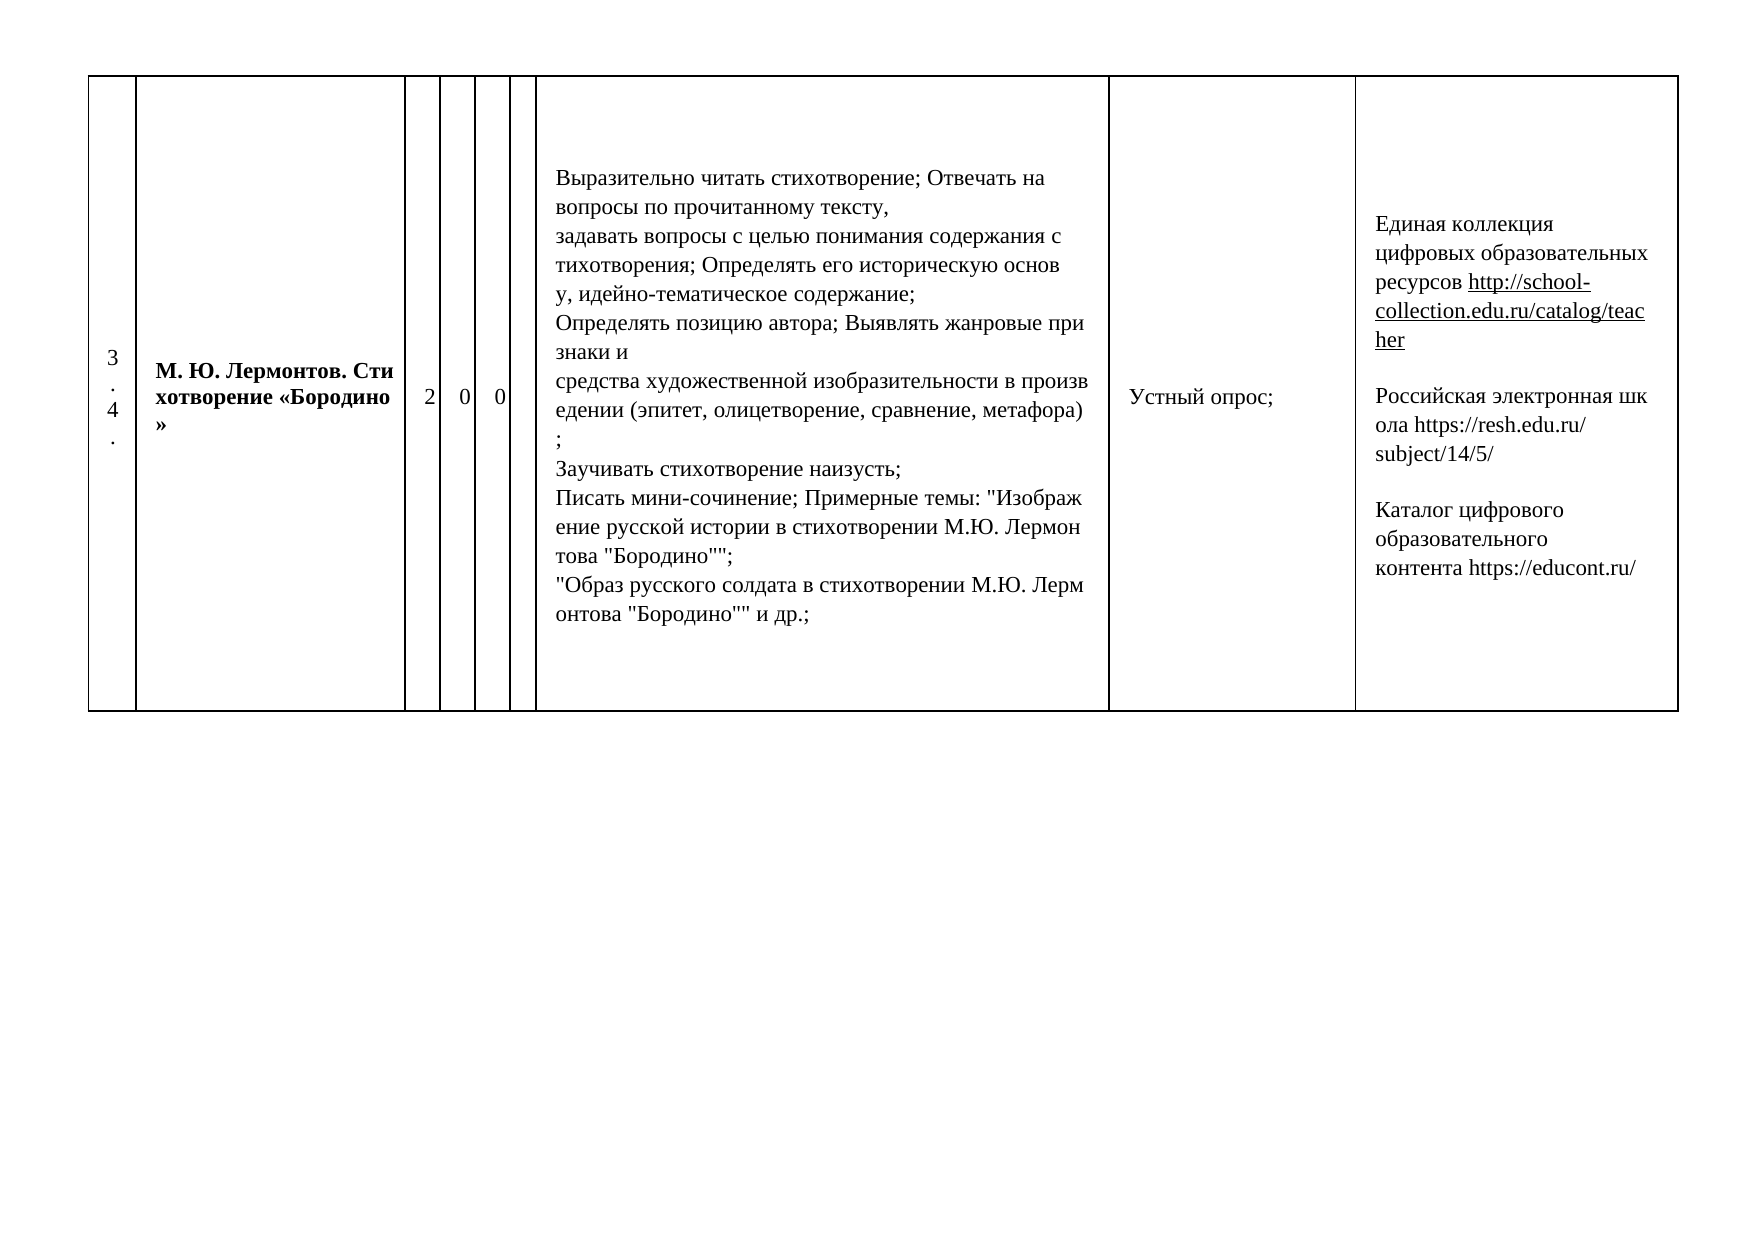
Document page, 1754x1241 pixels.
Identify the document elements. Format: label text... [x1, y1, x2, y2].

table_header 0 [441, 77, 474, 710]
table_header Выразительно читать стихотворение; Отвечать на вопросы по прочитанному тексту, задавать вопросы с целью понимания содержания стихотворения; Определять его историческую основу, идейно-тематическое содержание; Определять позицию автора; Выявлять жанровые признаки и средства художественной изобразительности в произведении (эпитет, олицетворение, сравнение, метафора); Заучивать стихотворение наизусть; Писать мини-сочинение; Примерные темы: "Изображение русской истории в стихотворении М.Ю. Лермонтова "Бородино""; "Образ русского солдата в стихотворении М.Ю. Лермонтова "Бородино"" и др.; [537, 77, 1108, 710]
table_header 3.4. [89, 77, 135, 710]
table_header М. Ю. Лермонтов. Стихотворение «Бородино» [137, 77, 404, 710]
table_header 2 [406, 77, 439, 710]
table_header 0 [476, 77, 509, 710]
table_header Единая коллекция цифровых образовательных ресурсов http://school-collection.edu.ru/catalog/teacher Российская электронная школа https://resh.edu.ru/subject/14/5/ Каталог цифрового образовательного контента https://educont.ru/ [1356, 77, 1677, 710]
table_header [511, 77, 535, 710]
table_header Устный опрос; [1110, 77, 1355, 710]
